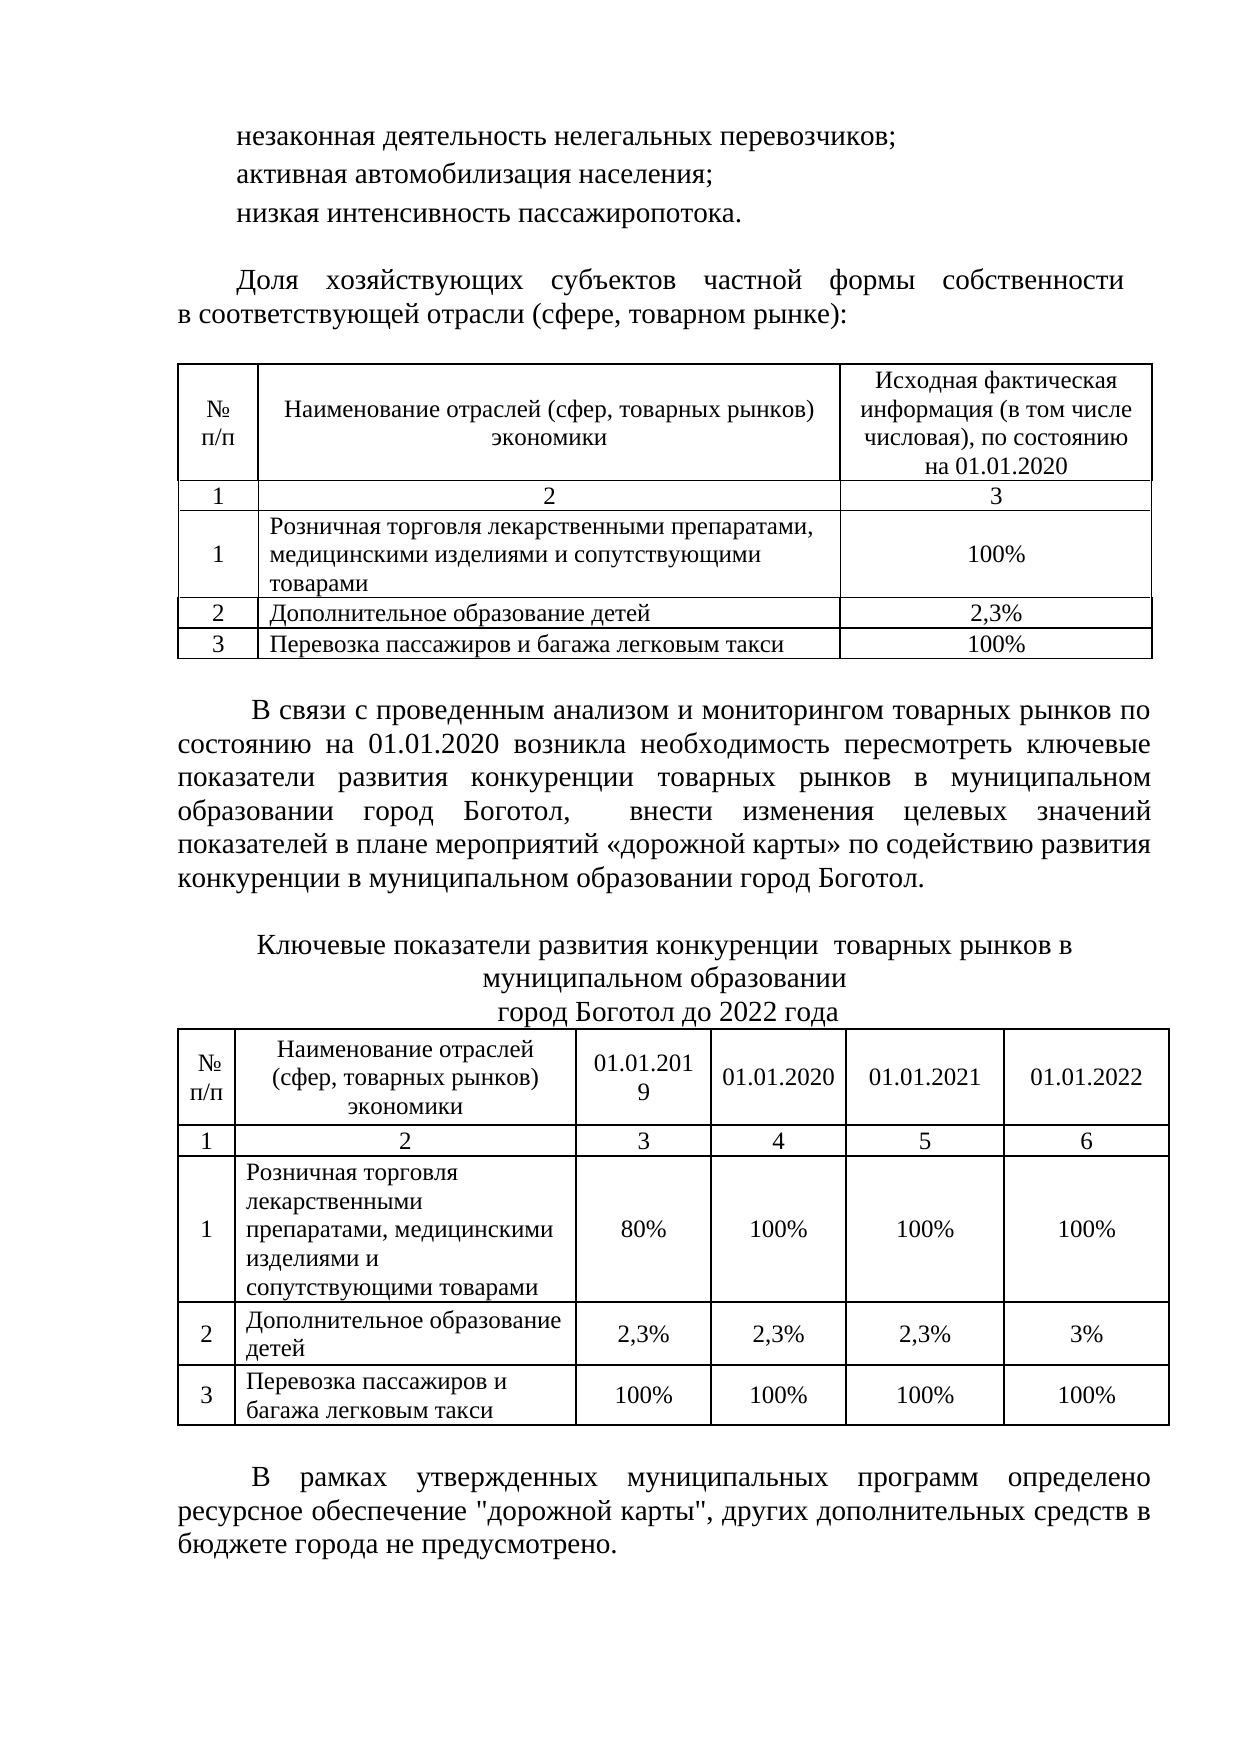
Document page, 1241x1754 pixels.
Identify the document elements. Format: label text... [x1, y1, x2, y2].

table_cell 2,3% [712, 1303, 845, 1364]
title Ключевые показатели развития конкуренции товарных рынков в муниципальном образовании [177, 927, 1152, 994]
table_cell Розничная торговля лекарственными препаратами, медицинскими изделиями и сопутствующими товарами [236, 1157, 575, 1301]
text В рамках утвержденных муниципальных программ определено ресурсное обеспечение "дорожной карты", других дополнительных средств в бюджете города не предусмотрено. [177, 1459, 1152, 1560]
title низкая интенсивность пассажиропотока. [236, 195, 1152, 229]
title город Боготол до 2022 года [177, 994, 1152, 1028]
table_header 01.01.2021 [847, 1030, 1003, 1124]
table_cell 2 [179, 598, 257, 627]
table_cell 100% [841, 510, 1151, 597]
table_cell 1 [179, 1157, 234, 1301]
title Доля хозяйствующих субъектов частной формы собственности в соответствующей отрасли (сфере, товарном рынке): [177, 262, 1152, 329]
table_cell 80% [577, 1157, 710, 1301]
table_cell 3 [841, 480, 1151, 510]
table_header 01.01.2019 [577, 1030, 710, 1124]
table_header № п/п [179, 365, 257, 480]
table_cell 5 [847, 1126, 1003, 1155]
table_header 01.01.2020 [712, 1030, 845, 1124]
table_cell 1 [179, 511, 258, 597]
table_cell 100% [712, 1157, 845, 1301]
table_cell 3 [577, 1126, 710, 1155]
table_cell 100% [1005, 1366, 1168, 1424]
table_cell 2 [259, 481, 840, 510]
table_cell 1 [179, 1126, 234, 1155]
table_cell 2,3% [577, 1303, 710, 1364]
table_cell 2,3% [841, 597, 1151, 627]
table_cell Дополнительное образование детей [259, 598, 839, 627]
table_cell 100% [577, 1366, 710, 1424]
table_cell Перевозка пассажиров и багажа легковым такси [236, 1366, 575, 1424]
text незаконная деятельность нелегальных перевозчиков; [177, 118, 1152, 152]
table_cell Дополнительное образование детей [236, 1303, 575, 1364]
table_cell 2,3% [847, 1303, 1003, 1364]
table_header Исходная фактическая информация (в том числе числовая), по состоянию на 01.01.2020 [841, 365, 1151, 480]
table_header Наименование отраслей (сфер, товарных рынков) экономики [236, 1030, 575, 1124]
table_cell 100% [712, 1366, 845, 1424]
table_cell 100% [841, 629, 1151, 658]
table_header Наименование отраслей (сфер, товарных рынков) экономики [259, 365, 839, 480]
text активная автомобилизация населения; [177, 157, 1152, 190]
table_cell 100% [1005, 1157, 1168, 1301]
table_cell 3% [1005, 1303, 1168, 1364]
table_cell 100% [847, 1157, 1003, 1301]
table_cell Розничная торговля лекарственными препаратами, медицинскими изделиями и сопутствующими товарами [259, 511, 840, 597]
table_cell 4 [712, 1126, 845, 1155]
table_cell 3 [179, 629, 257, 658]
table_cell 6 [1005, 1126, 1168, 1155]
table_cell 2 [236, 1126, 575, 1155]
table_header 01.01.2022 [1005, 1030, 1168, 1124]
table_cell 100% [847, 1366, 1003, 1424]
table_cell 1 [179, 481, 258, 510]
table_header № п/п [179, 1030, 234, 1124]
title В связи с проведенным анализом и мониторингом товарных рынков по состоянию на 01.01.2020 возникла необходимость пересмотреть ключевые показатели развития конкуренции товарных рынков в муниципальном образовании город Боготол, внести изменения целевых значений показателей в плане мероприятий «дорожной карты» по содействию развития конкуренции в муниципальном образовании город Боготол. [177, 692, 1152, 893]
table_cell 3 [179, 1366, 234, 1424]
table_cell 2 [179, 1303, 234, 1364]
table_cell Перевозка пассажиров и багажа легковым такси [259, 629, 839, 658]
